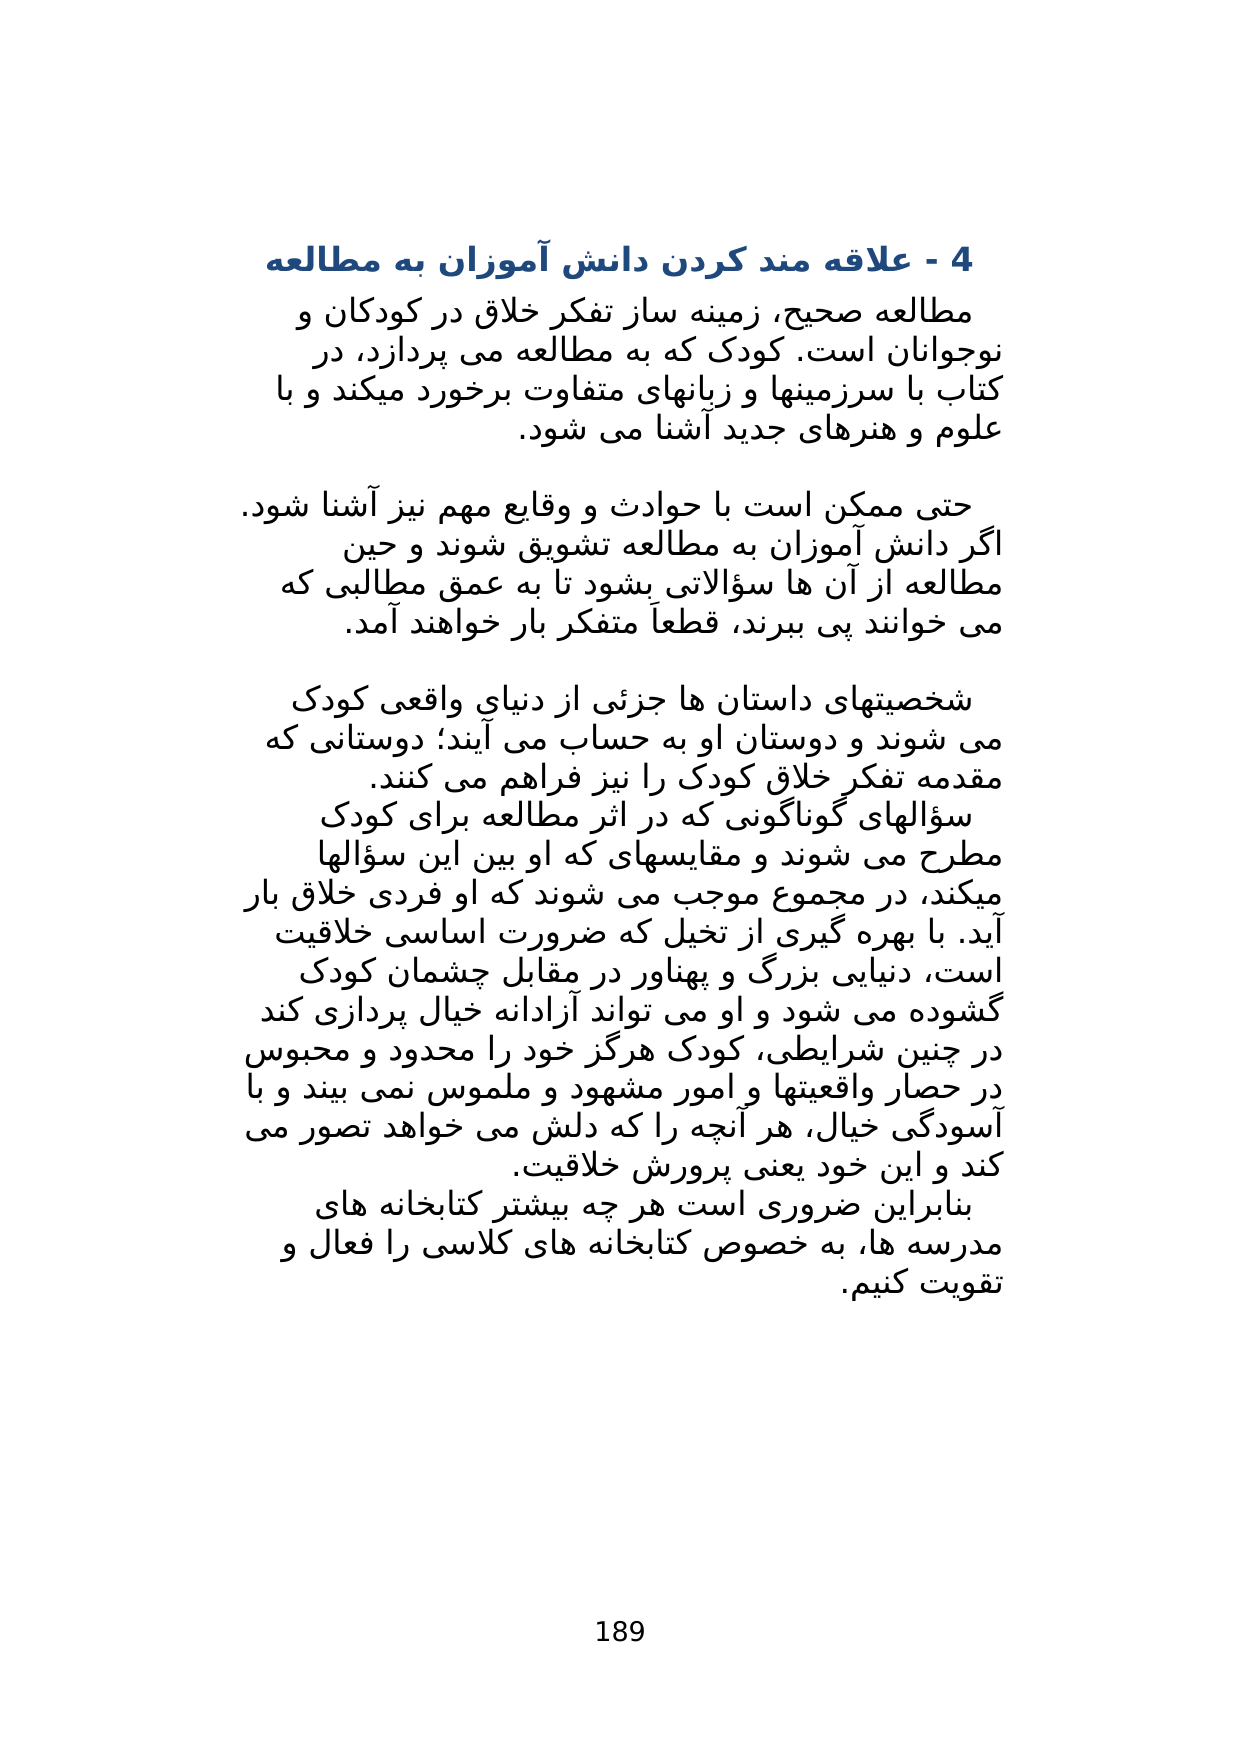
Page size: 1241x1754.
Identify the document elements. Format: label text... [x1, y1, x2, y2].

subtitle 4 - علاقه مند کردن دانش آموزان به مطالعه [236, 241, 1004, 279]
text حتی ممکن است با حوادث و وقایع مهم نیز آشنا شود. اگر دانش آموزان به مطالعه تشویق شوند و حین مطالعه از آن ها سؤالاتی بشود تا به عمق مطالبی که می خوانند پی ببرند، قطعاَ متفکر بار خواهند آمد. [236, 486, 1004, 641]
text بنابراین ضروری است هر چه بیشتر کتابخانه های مدرسه ها، به خصوص کتابخانه های کلاسی را فعال و تقویت کنیم. [236, 1184, 1004, 1301]
text شخصیتهای داستان ها جزئی از دنیای واقعی کودک می شوند و دوستان او به حساب می آیند؛ دوستانی که مقدمه تفکر خلاق کودک را نیز فراهم می کنند. [236, 679, 1004, 796]
text سؤالهای گوناگونی که در اثر مطالعه برای کودک مطرح می شوند و مقایسهای که او بین این سؤالها میکند، در مجموع موجب می شوند که او فردی خلاق بار آید. با بهره گیری از تخیل که ضرورت اساسی خلاقیت است، دنیایی بزرگ و پهناور در مقابل چشمان کودک گشوده می شود و او می تواند آزادانه خیال پردازی کند در چنین شرایطی، کودک هرگز خود را محدود و محبوس در حصار واقعیتها و امور مشهود و ملموس نمی بیند و با آسودگی خیال، هر آنچه را که دلش می خواهد تصور می کند و این خود یعنی پرورش خلاقیت. [236, 796, 1004, 1184]
text مطالعه صحیح، زمینه ساز تفکر خلاق در کودکان و نوجوانان است. کودک که به مطالعه می پردازد، در کتاب با سرزمینها و زبانهای متفاوت برخورد میکند و با علوم و هنرهای جدید آشنا می شود. [236, 292, 1004, 447]
